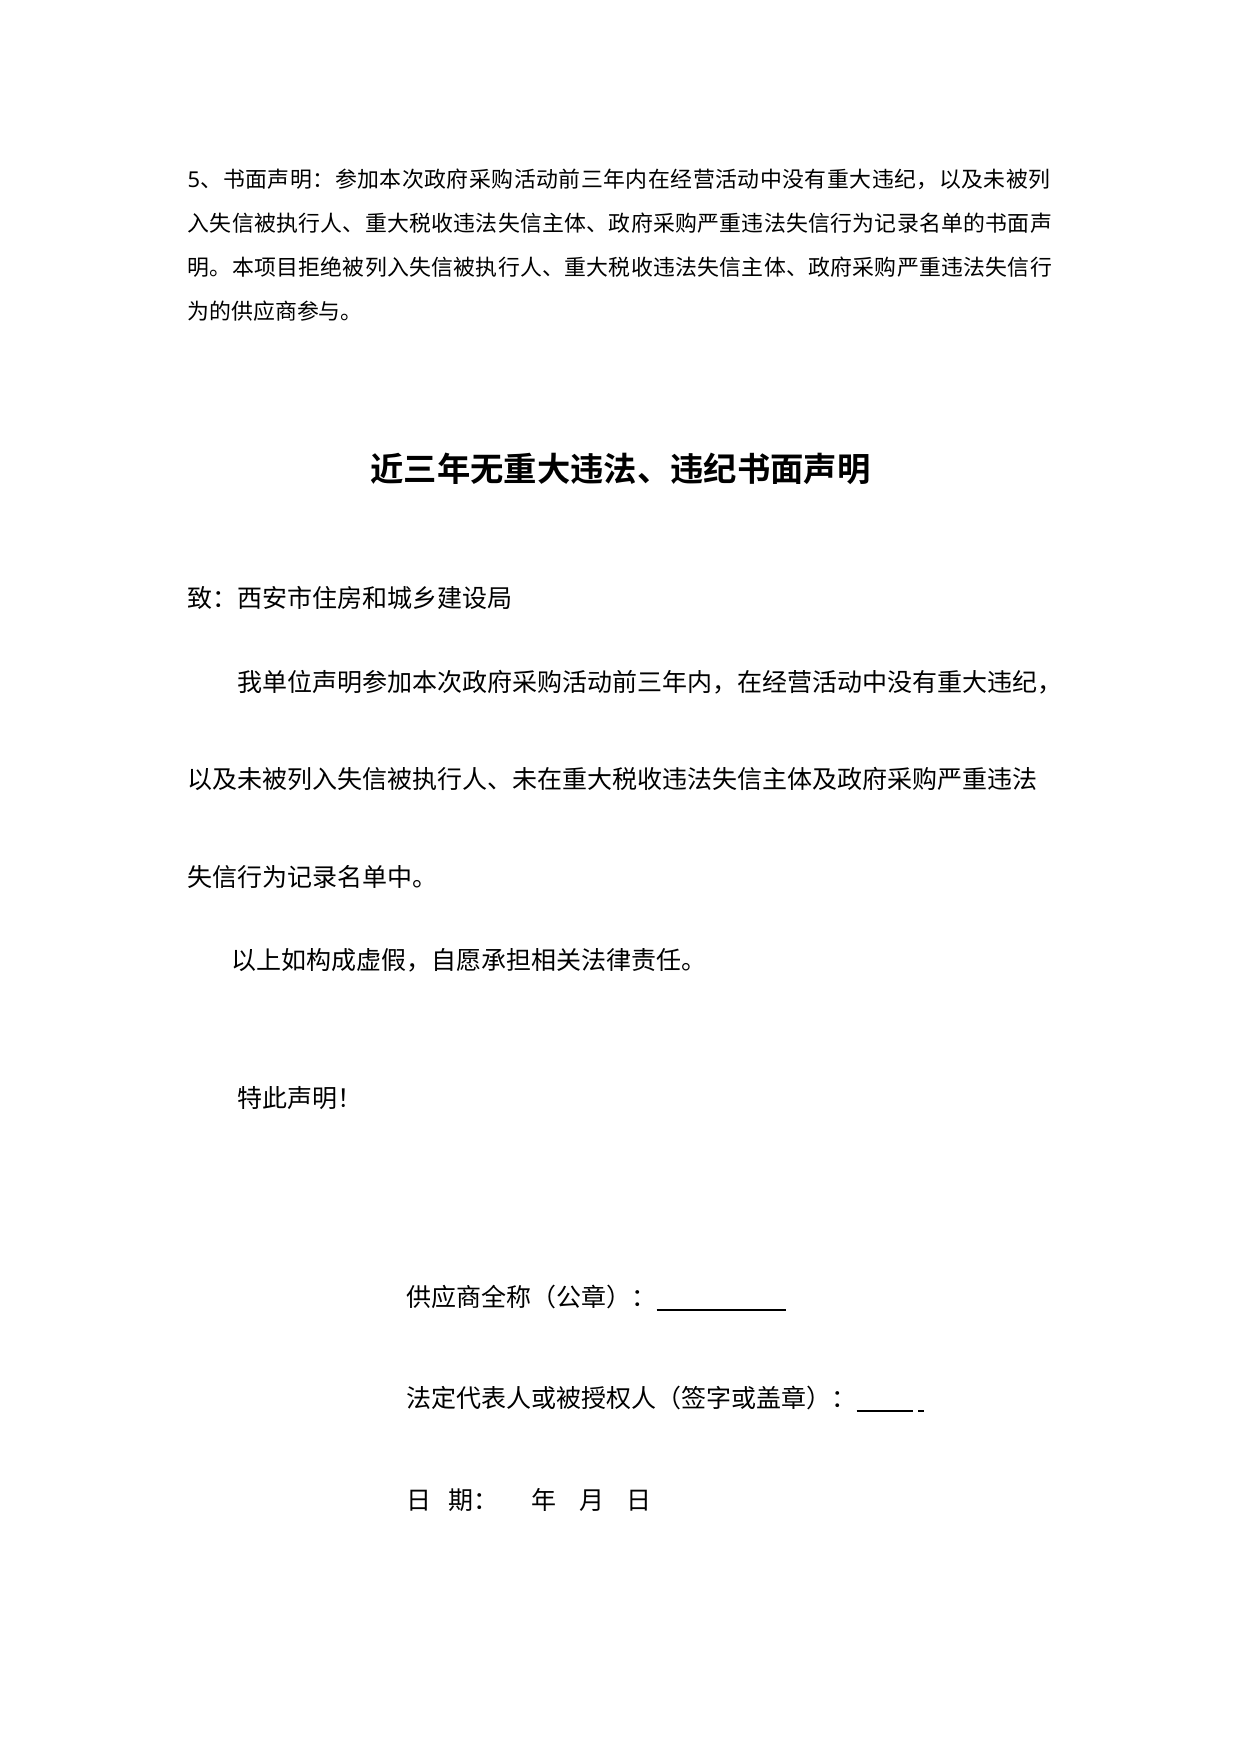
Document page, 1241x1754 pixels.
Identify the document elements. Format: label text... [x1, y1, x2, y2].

text 法定代表人或被授权人（签字或盖章）： [187, 1364, 1053, 1429]
text 致：西安市住房和城乡建设局 [187, 564, 1053, 629]
text 5、书面声明：参加本次政府采购活动前三年内在经营活动中没有重大违纪，以及未被列入失信被执行人、重大税收违法失信主体、政府采购严重违法失信行为记录名单的书面声明。本项目拒绝被列入失信被执行人、重大税收违法失信主体、政府采购严重违法失信行为的供应商参与。 [187, 162, 1053, 326]
text 日 期： 年 月 日 [187, 1466, 1053, 1531]
text 特此声明！ [187, 1064, 1053, 1129]
text 供应商全称（公章）： [187, 1263, 1053, 1328]
text 我单位声明参加本次政府采购活动前三年内，在经营活动中没有重大违纪，以及未被列入失信被执行人、未在重大税收违法失信主体及政府采购严重违法失信行为记录名单中。 [187, 648, 1053, 908]
text 以上如构成虚假，自愿承担相关法律责任。 [187, 926, 1053, 991]
text 近三年无重大违法、违纪书面声明 [187, 434, 1053, 499]
